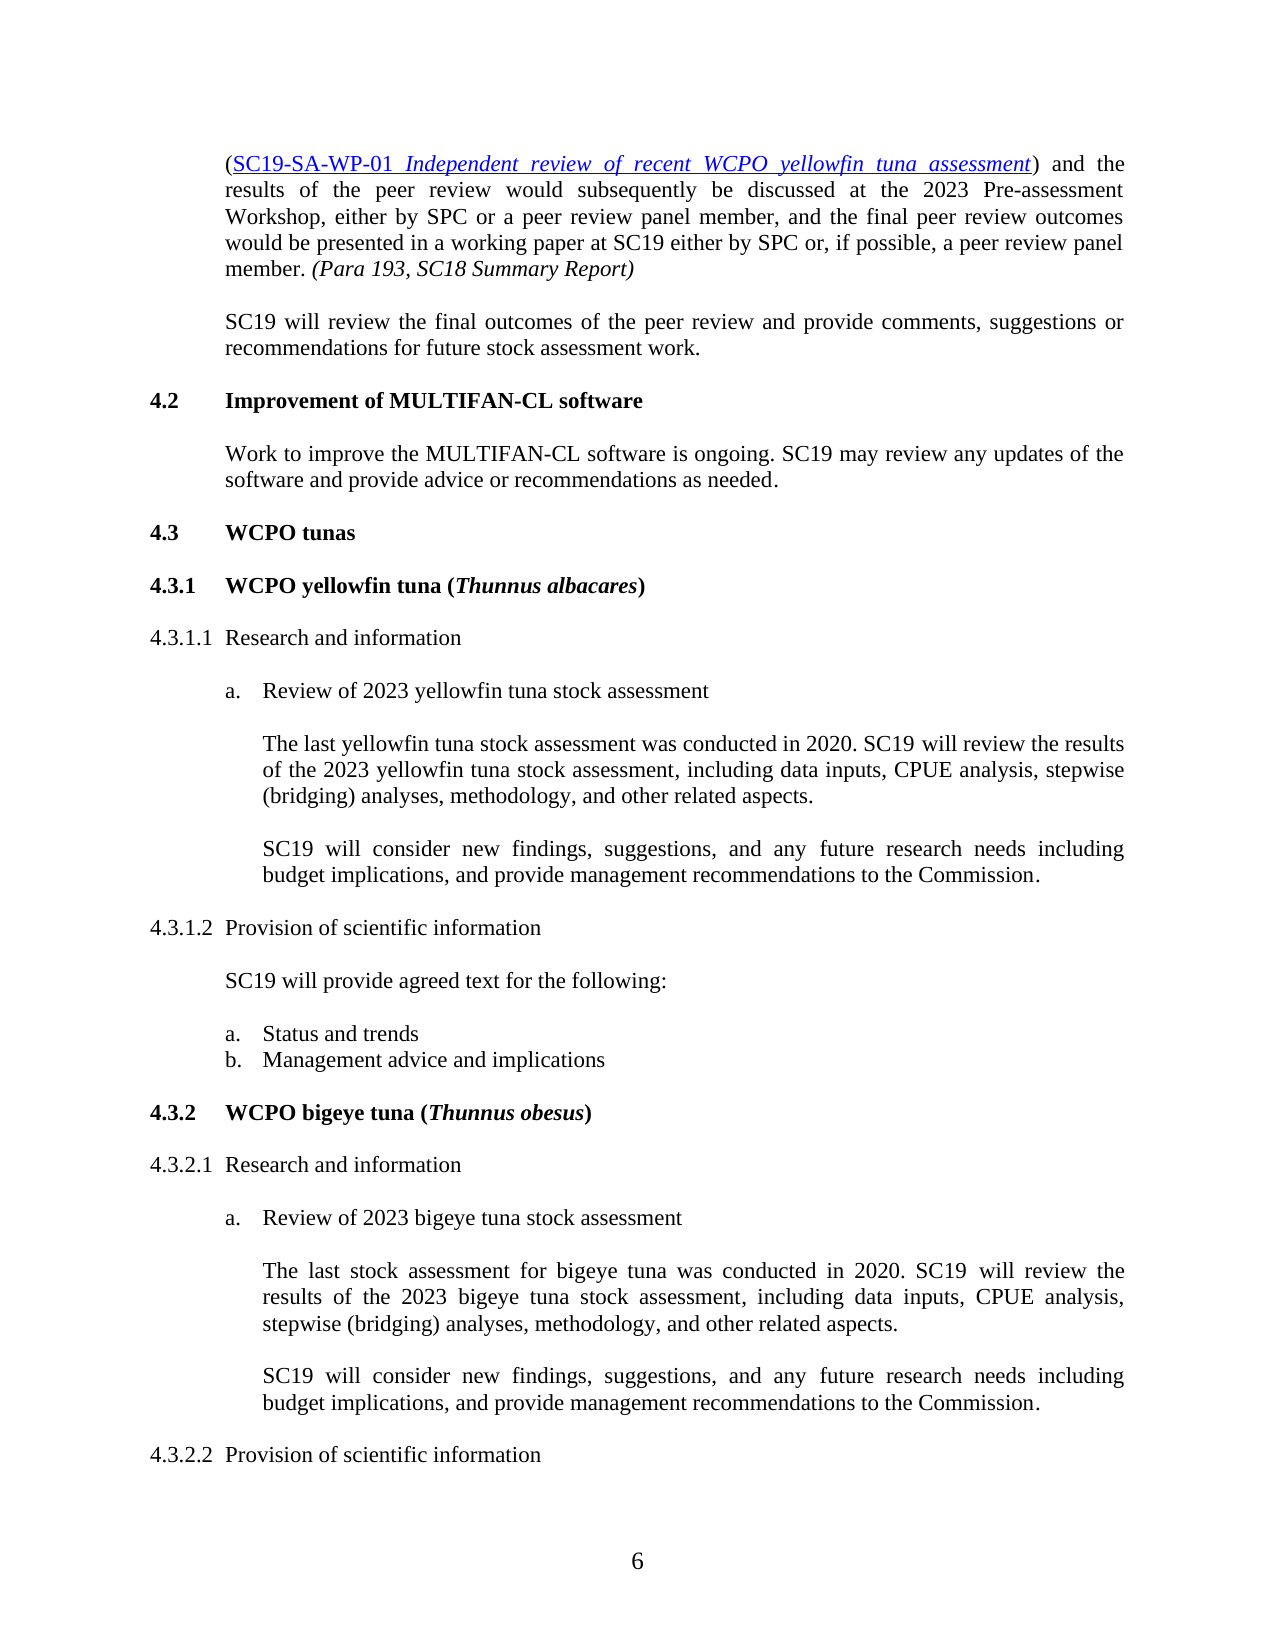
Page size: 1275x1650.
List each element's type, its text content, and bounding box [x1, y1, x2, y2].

list SC19 will consider new findings, suggestions, and any future research needs including budget implications, and provide management recommendations to the Commission. [262, 1362, 1125, 1415]
list Status and trends [225, 1020, 1125, 1046]
list Review of 2023 yellowfin tuna stock assessment [225, 677, 1125, 703]
list SC19 will consider new findings, suggestions, and any future research needs including budget implications, and provide management recommendations to the Commission. [262, 835, 1125, 888]
list Improvement of MULTIFAN-CL software [150, 387, 1125, 413]
list The last yellowfin tuna stock assessment was conducted in 2020. SC19 will review the results of the 2023 yellowfin tuna stock assessment, including data inputs, CPUE analysis, stepwise (bridging) analyses, methodology, and other related aspects. [262, 730, 1125, 809]
list Research and information [150, 624, 1125, 651]
list WCPO tunas [150, 519, 1125, 545]
text SC19 will review the final outcomes of the peer review and provide comments, suggestions or recommendations for future stock assessment work. [225, 308, 1125, 361]
list Provision of scientific information [150, 914, 1125, 941]
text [225, 150, 1125, 282]
list Review of 2023 bigeye tuna stock assessment [225, 1204, 1125, 1231]
text Work to improve the MULTIFAN-CL software is ongoing. SC19 may review any updates of the software and provide advice or recommendations as needed. [225, 440, 1125, 493]
list Provision of scientific information [150, 1441, 1125, 1468]
list Management advice and implications [225, 1046, 1125, 1072]
list WCPO yellowfin tuna (Thunnus albacares) [150, 572, 1125, 598]
list WCPO bigeye tuna (Thunnus obesus) [150, 1099, 1125, 1125]
list The last stock assessment for bigeye tuna was conducted in 2020. SC19 will review the results of the 2023 bigeye tuna stock assessment, including data inputs, CPUE analysis, stepwise (bridging) analyses, methodology, and other related aspects. [262, 1257, 1125, 1336]
list SC19 will provide agreed text for the following: [225, 967, 1125, 993]
list Research and information [150, 1151, 1125, 1178]
